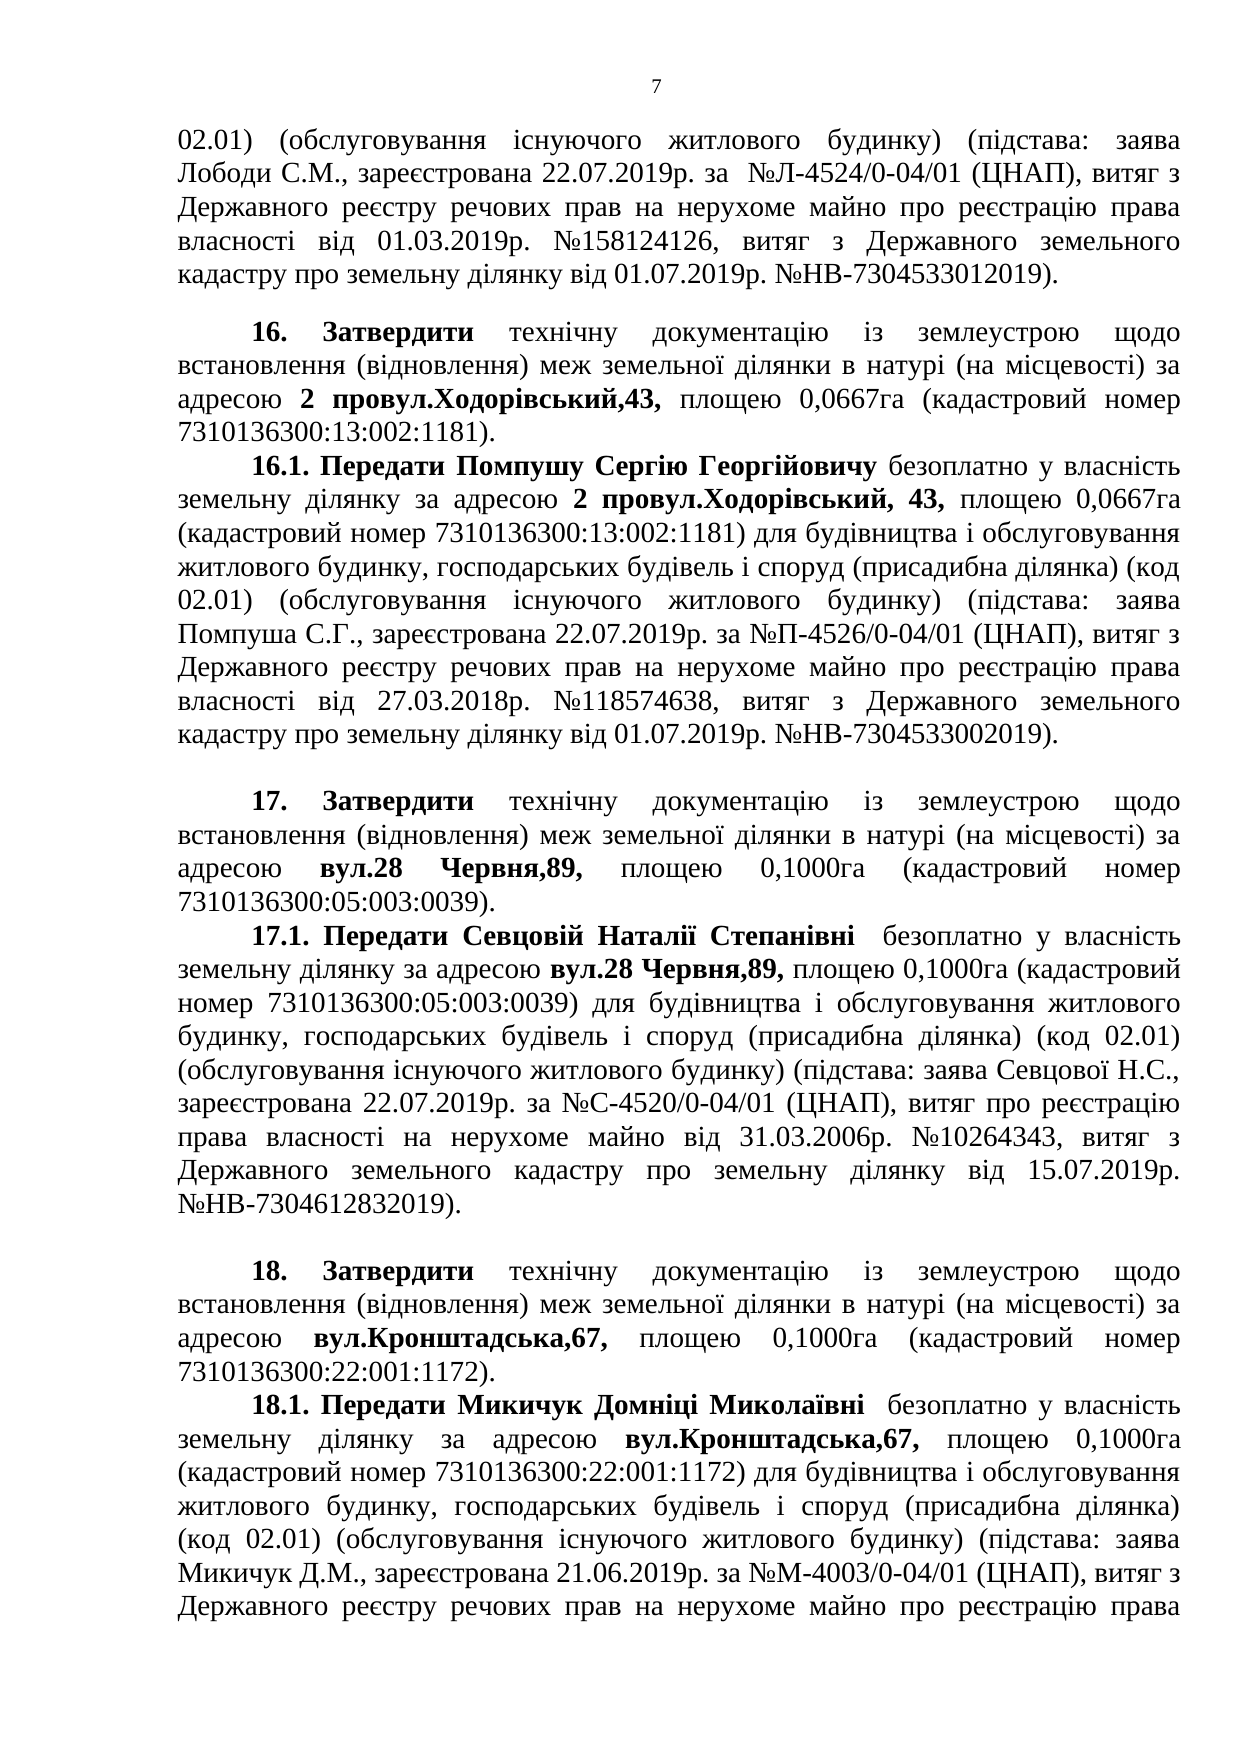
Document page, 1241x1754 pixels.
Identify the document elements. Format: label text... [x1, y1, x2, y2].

text 16.1. Передати Помпушу Сергію Георгійовичу безоплатно у власність земельну ділянку за адресою 2 провул.Ходорівський, 43, площею 0,0667га (кадастровий номер 7310136300:13:002:1181) для будівництва і обслуговування житлового будинку, господарських будівель і споруд (присадибна ділянка) (код 02.01) (обслуговування існуючого житлового будинку) (підстава: заява Помпуша С.Г., зареєстрована 22.07.2019р. за №П-4526/0-04/01 (ЦНАП), витяг з Державного реєстру речових прав на нерухоме майно про реєстрацію права власності від 27.03.2018р. №118574638, витяг з Державного земельного кадастру про земельну ділянку від 01.07.2019р. №НВ-7304533002019). [177, 448, 1181, 750]
text 17.1. Передати Севцовій Наталії Степанівні безоплатно у власність земельну ділянку за адресою вул.28 Червня,89, площею 0,1000га (кадастровий номер 7310136300:05:003:0039) для будівництва і обслуговування житлового будинку, господарських будівель і споруд (присадибна ділянка) (код 02.01) (обслуговування існуючого житлового будинку) (підстава: заява Севцової Н.С., зареєстрована 22.07.2019р. за №С-4520/0-04/01 (ЦНАП), витяг про реєстрацію права власності на нерухоме майно від 31.03.2006р. №10264343, витяг з Державного земельного кадастру про земельну ділянку від 15.07.2019р. №НВ-7304612832019). [177, 918, 1181, 1219]
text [177, 1387, 1181, 1622]
text 16. Затвердити технічну документацію із землеустрою щодо встановлення (відновлення) меж земельної ділянки в натурі (на місцевості) за адресою 2 провул.Ходорівський,43, площею 0,0667га (кадастровий номер 7310136300:13:002:1181). [177, 314, 1181, 448]
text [177, 118, 1181, 290]
text 18. Затвердити технічну документацію із землеустрою щодо встановлення (відновлення) меж земельної ділянки в натурі (на місцевості) за адресою вул.Кронштадська,67, площею 0,1000га (кадастровий номер 7310136300:22:001:1172). [177, 1253, 1181, 1387]
text 17. Затвердити технічну документацію із землеустрою щодо встановлення (відновлення) меж земельної ділянки в натурі (на місцевості) за адресою вул.28 Червня,89, площею 0,1000га (кадастровий номер 7310136300:05:003:0039). [177, 783, 1181, 918]
